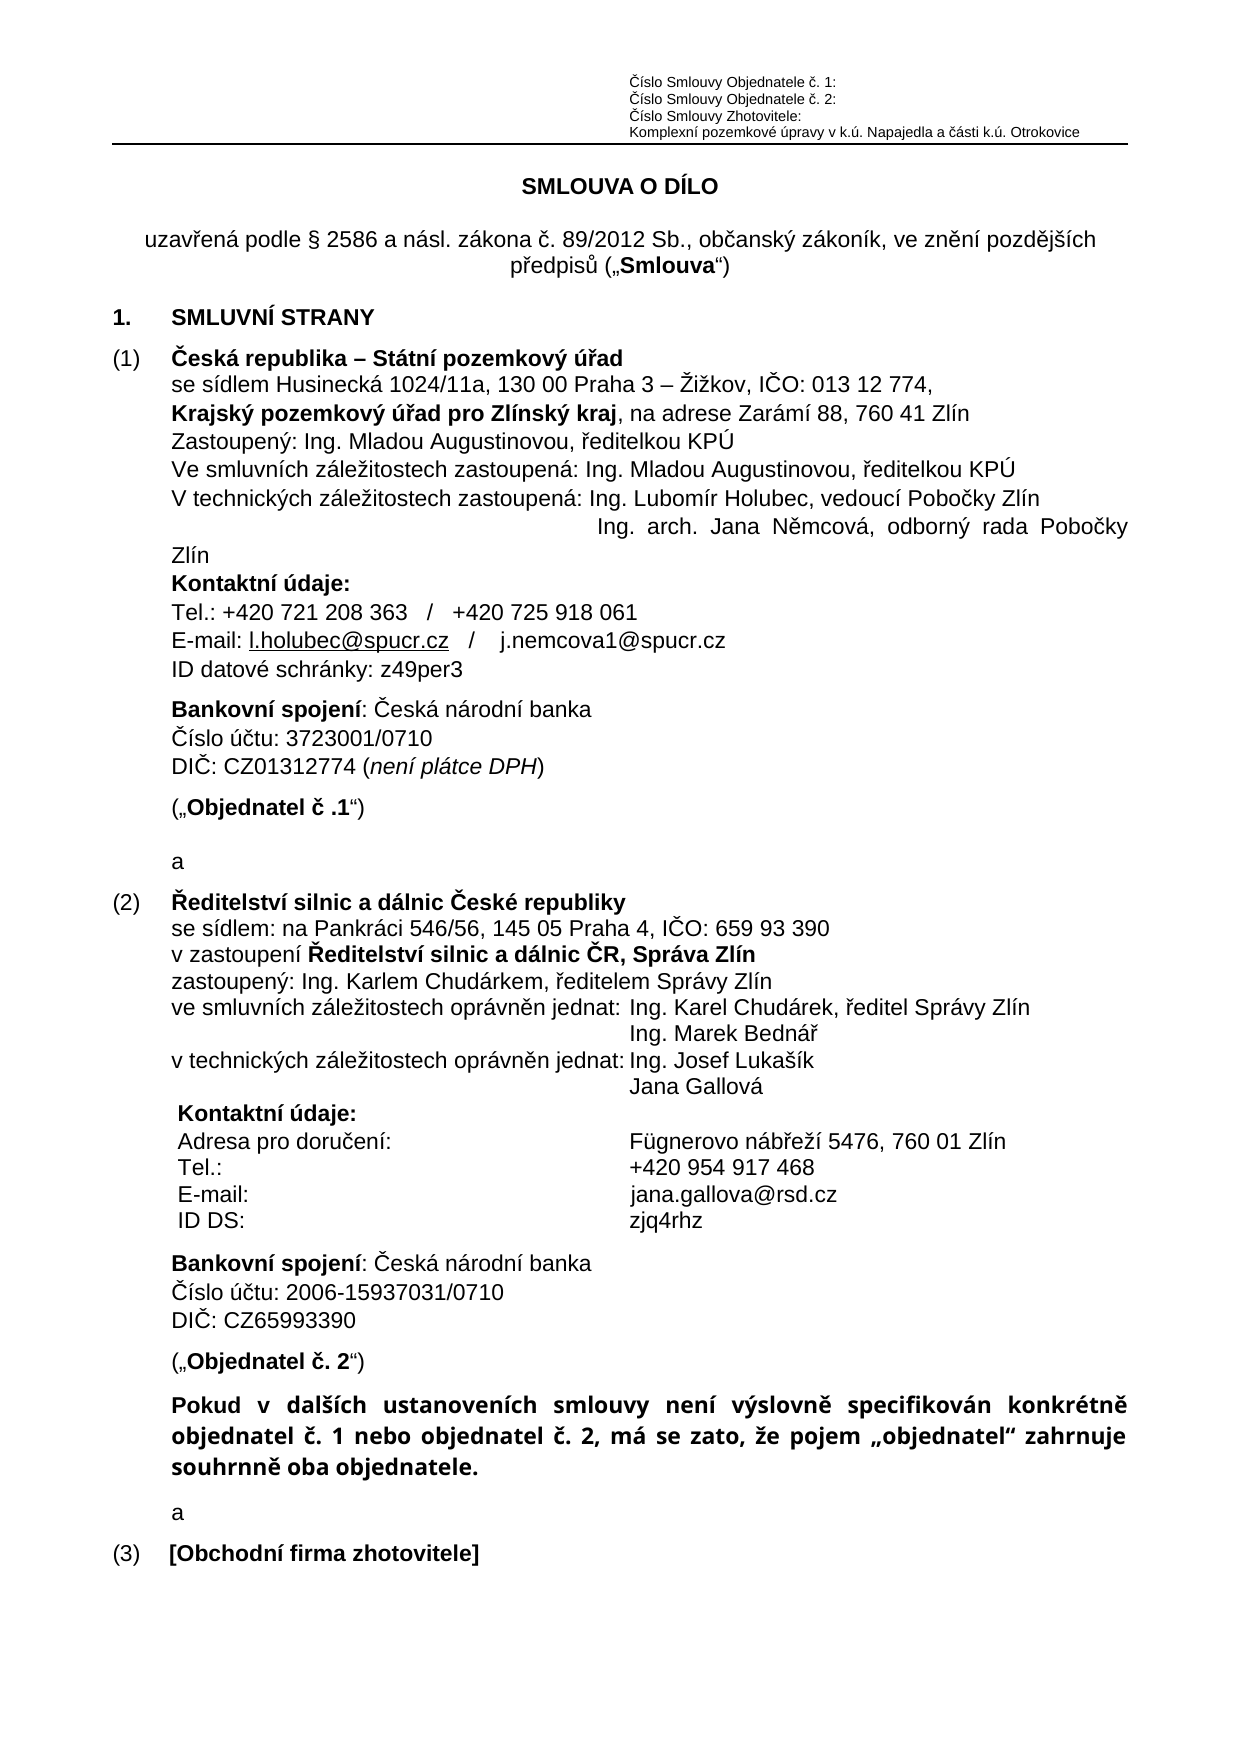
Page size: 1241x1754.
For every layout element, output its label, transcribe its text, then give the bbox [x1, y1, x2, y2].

text v technických záležitostech oprávněn jednat: Ing. Josef Lukašík [171, 1047, 1128, 1073]
text v zastoupení Ředitelství silnic a dálnic ČR, Správa Zlín [171, 941, 1128, 968]
text (2) Ředitelství silnic a dálnic České republiky [112, 889, 1128, 915]
text Číslo účtu: 2006-15937031/0710 [171, 1278, 980, 1305]
subtitle SMLUVNÍ STRANY [112, 304, 1128, 330]
text Kontaktní údaje: [171, 570, 1128, 597]
text („Objednatel č. 2“) [171, 1348, 1128, 1374]
text V technických záležitostech zastoupená: Ing. Lubomír Holubec, vedoucí Pobočky Zlín [171, 485, 1128, 511]
text Číslo účtu: 3723001/0710 [171, 725, 980, 751]
text Ve smluvních záležitostech zastoupená: Ing. Mladou Augustinovou, ředitelkou KPÚ [171, 456, 1128, 483]
text Kontaktní údaje: [171, 1099, 1128, 1126]
text Ing. arch. Jana Němcová, odborný rada Pobočky Zlín [171, 513, 1128, 568]
text Bankovní spojení: Česká národní banka [171, 696, 1128, 723]
text E-mail: jana.gallova@rsd.cz [171, 1181, 1128, 1207]
text Pokud v dalších ustanoveních smlouvy není výslovně specifikován konkrétně objednatel č. 1 nebo objednatel č. 2, má se zato, že pojem „objednatel“ zahrnuje souhrnně oba objednatele. [171, 1389, 1128, 1482]
text Tel.: +420 721 208 363 / +420 725 918 061 [171, 599, 1128, 625]
text Zastoupený: Ing. Mladou Augustinovou, ředitelkou KPÚ [171, 428, 1128, 454]
text Jana Gallová [171, 1073, 1128, 1099]
text se sídlem Husinecká 1024/11a, 130 00 Praha 3 – Žižkov, IČO: 013 12 774, [171, 371, 1128, 397]
text Adresa pro doručení: Fügnerovo nábřeží 5476, 760 01 Zlín [171, 1128, 1128, 1154]
text se sídlem: na Pankráci 546/56, 145 05 Praha 4, IČO: 659 93 390 [171, 915, 1128, 941]
text ID datové schránky: z49per3 [171, 656, 980, 682]
text E-mail: l.holubec@spucr.cz / j.nemcova1@spucr.cz [171, 627, 1128, 653]
text (3) [Obchodní firma zhotovitele] [112, 1540, 1128, 1566]
text Bankovní spojení: Česká národní banka [171, 1250, 1128, 1276]
text („Objednatel č .1“) [171, 794, 980, 821]
list Česká republika – Státní pozemkový úřad [112, 345, 1128, 371]
text ID DS: zjq4rhz [171, 1207, 1128, 1233]
text a [171, 1499, 1128, 1526]
text Krajský pozemkový úřad pro Zlínský kraj, na adrese Zarámí 88, 760 41 Zlín [171, 399, 1128, 426]
text zastoupený: Ing. Karlem Chudárkem, ředitelem Správy Zlín [171, 968, 1128, 994]
text a [171, 848, 1128, 874]
list uzavřená podle § 2586 a násl. zákona č. 89/2012 Sb., občanský zákoník, ve znění pozdějších předpisů („Smlouva“) [112, 226, 1128, 279]
text Tel.: +420 954 917 468 [171, 1154, 1128, 1181]
text DIČ: CZ01312774 (není plátce DPH) [171, 753, 980, 780]
text DIČ: CZ65993390 [171, 1307, 980, 1333]
text Ing. Marek Bednář [171, 1020, 1128, 1047]
title SMLOUVA O DÍLO [112, 173, 1128, 199]
text ve smluvních záležitostech oprávněn jednat: Ing. Karel Chudárek, ředitel Správy Zlín [171, 994, 1128, 1020]
